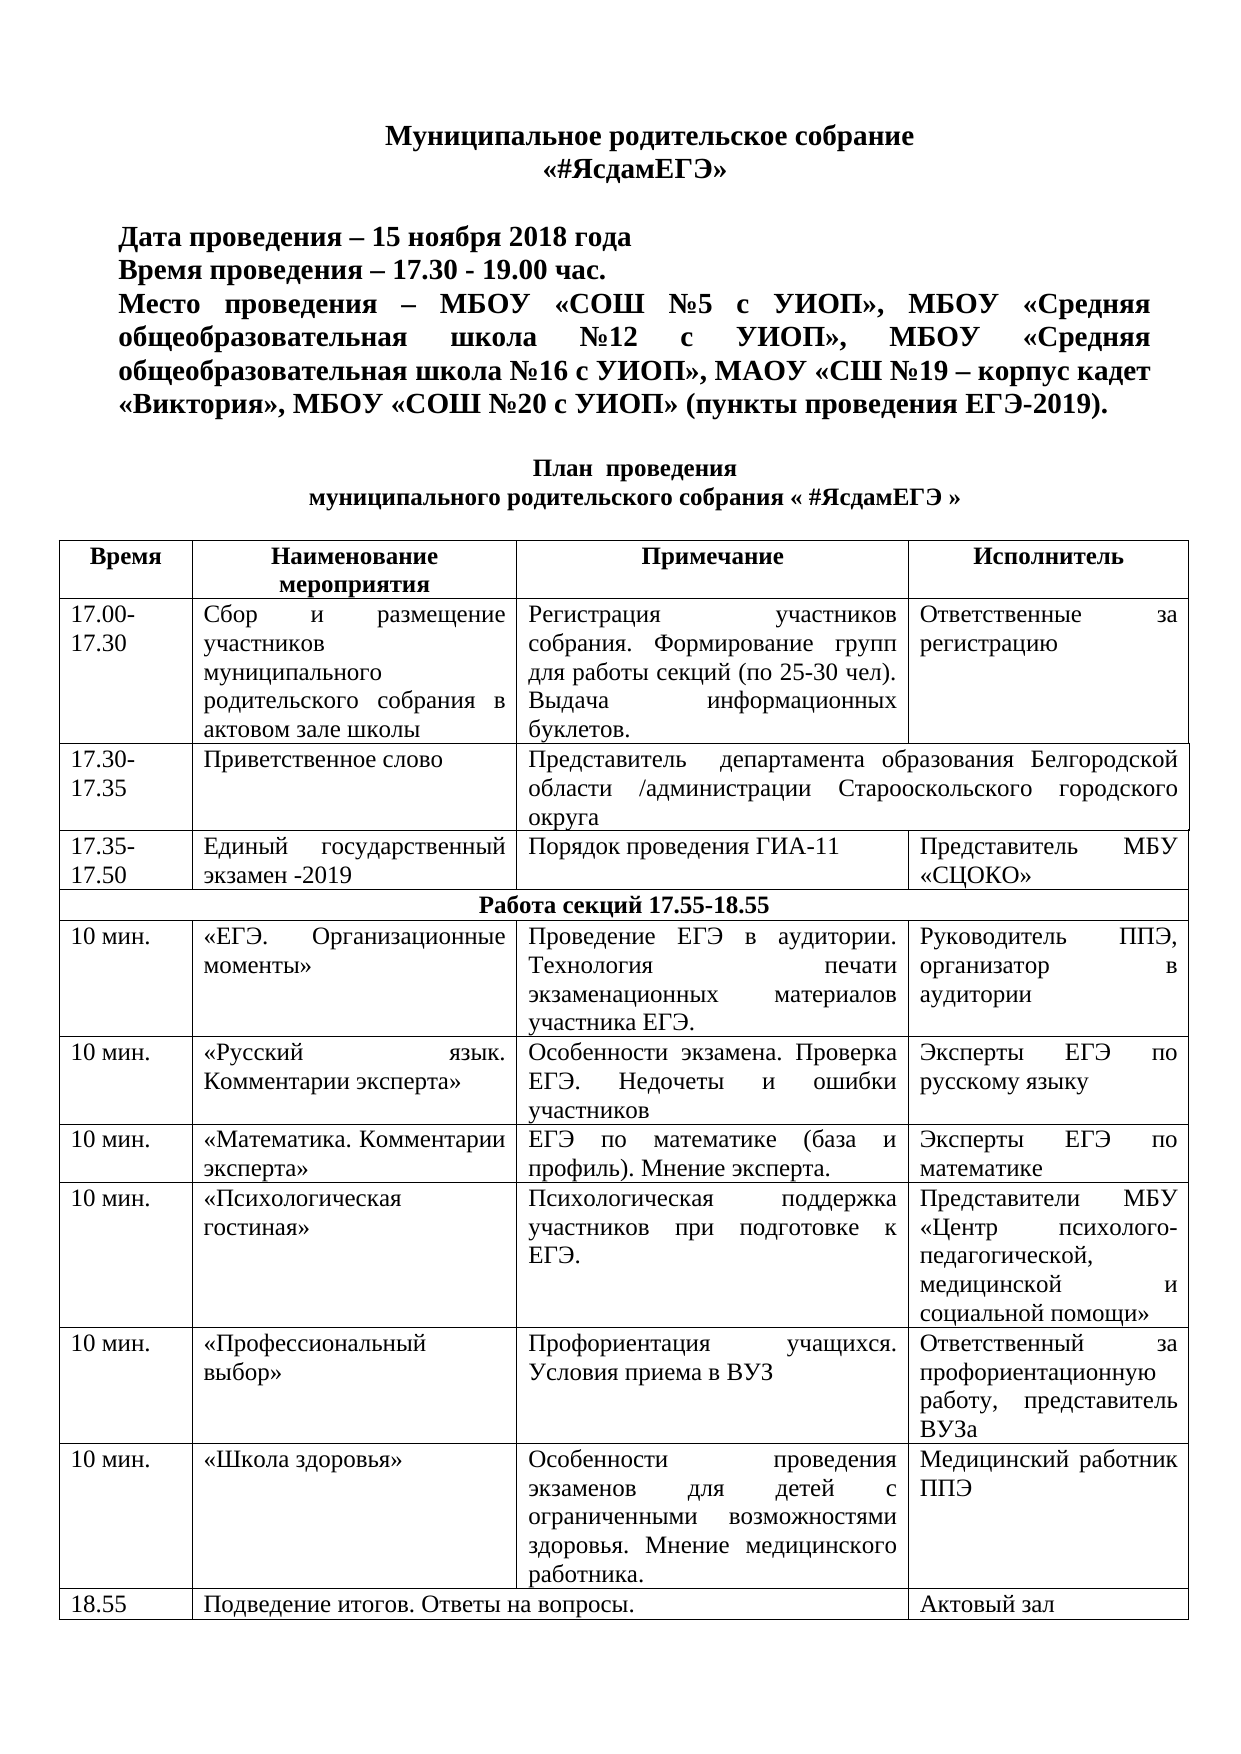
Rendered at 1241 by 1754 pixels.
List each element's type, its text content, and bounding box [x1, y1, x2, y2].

table_cell «ЕГЭ. Организационные моменты» [193, 921, 516, 1036]
table_cell 10 мин. [60, 1444, 192, 1588]
text Место проведения – МБОУ «СОШ №5 с УИОП», МБОУ «Средняя общеобразовательная школа №12 с УИОП», МБОУ «Средняя общеобразовательная школа №16 с УИОП», МАОУ «СШ №19 – корпус кадет «Виктория», МБОУ «СОШ №20 с УИОП» (пункты проведения ЕГЭ-2019). [118, 286, 1152, 420]
table_header Исполнитель [909, 541, 1188, 598]
table_cell Представитель МБУ «СЦОКО» [909, 831, 1188, 889]
table_cell Единый государственный экзамен -2019 [193, 831, 516, 889]
table_cell «Школа здоровья» [193, 1444, 516, 1588]
table_cell Ответственные за регистрацию [909, 599, 1188, 743]
table_cell 17.00-17.30 [60, 599, 192, 743]
table_cell Регистрация участников собрания. Формирование групп для работы секций (по 25-30 чел). Выдача информационных буклетов. [517, 599, 908, 743]
text Дата проведения – 15 ноября 2018 года [118, 219, 1152, 252]
table_cell Порядок проведения ГИА-11 [517, 831, 908, 889]
table_cell Особенности экзамена. Проверка ЕГЭ. Недочеты и ошибки участников [517, 1037, 908, 1123]
table_header Наименование мероприятия [193, 541, 516, 598]
table_cell Актовый зал [909, 1589, 1188, 1619]
table_cell Сбор и размещение участников муниципального родительского собрания в актовом зале школы [193, 599, 516, 743]
table_cell 18.55 [60, 1589, 192, 1619]
table_cell Психологическая поддержка участников при подготовке к ЕГЭ. [517, 1183, 908, 1327]
table_cell 17.35-17.50 [60, 831, 192, 889]
table_cell Эксперты ЕГЭ по русскому языку [909, 1037, 1188, 1123]
table_cell 10 мин. [60, 1037, 192, 1123]
text муниципального родительского собрания « #ЯсдамЕГЭ » [118, 482, 1152, 511]
table_cell 10 мин. [60, 1183, 192, 1327]
table_header Примечание [517, 541, 908, 598]
table_cell «Психологическая гостиная» [193, 1183, 516, 1327]
table_cell Особенности проведения экзаменов для детей с ограниченными возможностями здоровья. Мнение медицинского работника. [517, 1444, 908, 1588]
table_cell Подведение итогов. Ответы на вопросы. [193, 1589, 908, 1619]
text Время проведения – 17.30 - 19.00 час. [118, 252, 1152, 286]
table_cell Работа секций 17.55-18.55 [60, 890, 1188, 920]
table_cell 10 мин. [60, 921, 192, 1036]
table_cell 10 мин. [60, 1328, 192, 1443]
table_cell Эксперты ЕГЭ по математике [909, 1125, 1188, 1182]
table_cell Представитель департамента образования Белгородской области /администрации Старооскольского городского округа [517, 744, 1189, 830]
table_cell Медицинский работник ППЭ [909, 1444, 1188, 1588]
table_header Время [60, 541, 192, 598]
text Муниципальное родительское собрание [148, 118, 1152, 152]
table_cell 17.30-17.35 [60, 744, 192, 830]
table_cell Руководитель ППЭ, организатор в аудитории [909, 921, 1188, 1036]
table_cell Профориентация учащихся. Условия приема в ВУЗ [517, 1328, 908, 1443]
table_cell ЕГЭ по математике (база и профиль). Мнение эксперта. [517, 1125, 908, 1182]
table_cell Проведение ЕГЭ в аудитории. Технология печати экзаменационных материалов участника ЕГЭ. [517, 921, 908, 1036]
table_cell Приветственное слово [193, 744, 516, 830]
table_cell «Профессиональный выбор» [193, 1328, 516, 1443]
text «#ЯсдамЕГЭ» [118, 152, 1152, 185]
table_cell Представители МБУ «Центр психолого-педагогической, медицинской и социальной помощи» [909, 1183, 1188, 1327]
table_cell «Русский язык. Комментарии эксперта» [193, 1037, 516, 1123]
text План проведения [118, 453, 1152, 482]
table_cell 10 мин. [60, 1125, 192, 1182]
table_cell Ответственный за профориентационную работу, представитель ВУЗа [909, 1328, 1188, 1443]
table_cell «Математика. Комментарии эксперта» [193, 1125, 516, 1182]
